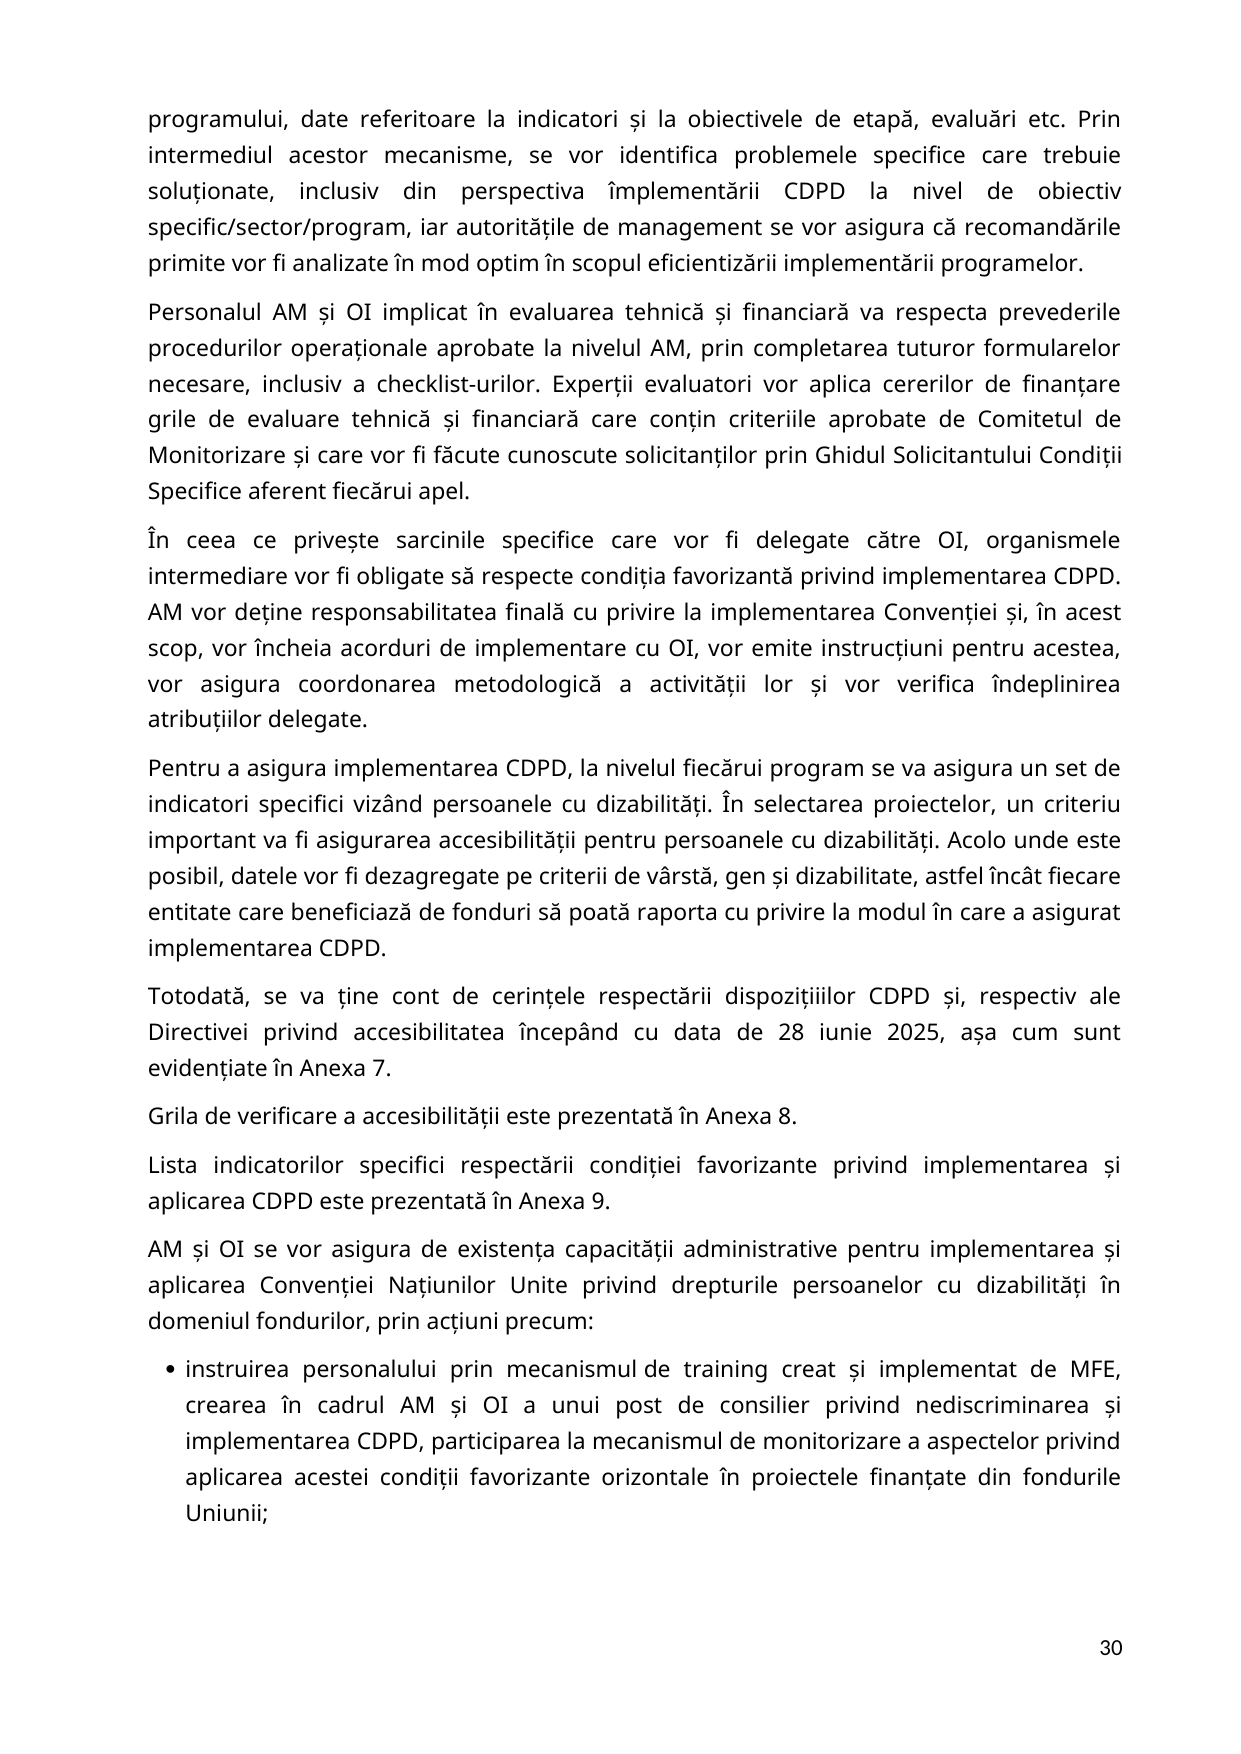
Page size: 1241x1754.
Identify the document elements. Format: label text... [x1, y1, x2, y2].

text Totodată, se va ține cont de cerințele respectării dispozițiiilor CDPD și, respectiv ale Directivei privind accesibilitatea începând cu data de 28 iunie 2025, așa cum sunt evidențiate în Anexa 7. [148, 980, 1122, 1083]
text AM și OI se vor asigura de existența capacității administrative pentru implementarea și aplicarea Convenției Națiunilor Unite privind drepturile persoanelor cu dizabilități în domeniul fondurilor, prin acțiuni precum: [148, 1233, 1122, 1336]
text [148, 103, 1122, 278]
text Grila de verificare a accesibilității este prezentată în Anexa 8. [148, 1100, 1122, 1132]
text Lista indicatorilor specifici respectării condiției favorizante privind implementarea și aplicarea CDPD este prezentată în Anexa 9. [148, 1149, 1122, 1216]
text Pentru a asigura implementarea CDPD, la nivelul fiecărui program se va asigura un set de indicatori specifici vizând persoanele cu dizabilități. În selectarea proiectelor, un criteriu important va fi asigurarea accesibilității pentru persoanele cu dizabilități. Acolo unde este posibil, datele vor fi dezagregate pe criterii de vârstă, gen și dizabilitate, astfel încât fiecare entitate care beneficiază de fonduri să poată raporta cu privire la modul în care a asigurat implementarea CDPD. [148, 752, 1122, 963]
text Personalul AM și OI implicat în evaluarea tehnică și financiară va respecta prevederile procedurilor operaționale aprobate la nivelul AM, prin completarea tuturor formularelor necesare, inclusiv a checklist-urilor. Experții evaluatori vor aplica cererilor de finanțare grile de evaluare tehnică şi financiară care conțin criteriile aprobate de Comitetul de Monitorizare şi care vor fi făcute cunoscute solicitanților prin Ghidul Solicitantului Condiţii Specifice aferent fiecărui apel. [148, 296, 1122, 507]
list instruirea personalului prin mecanismul de training creat și implementat de MFE, crearea în cadrul AM și OI a unui post de consilier privind nediscriminarea și implementarea CDPD, participarea la mecanismul de monitorizare a aspectelor privind aplicarea acestei condiții favorizante orizontale în proiectele finanțate din fondurile Uniunii; [166, 1353, 1122, 1528]
text În ceea ce privește sarcinile specifice care vor fi delegate către OI, organismele intermediare vor fi obligate să respecte condiția favorizantă privind implementarea CDPD. AM vor deține responsabilitatea finală cu privire la implementarea Convenției și, în acest scop, vor încheia acorduri de implementare cu OI, vor emite instrucțiuni pentru acestea, vor asigura coordonarea metodologică a activității lor și vor verifica îndeplinirea atribuțiilor delegate. [148, 524, 1122, 735]
